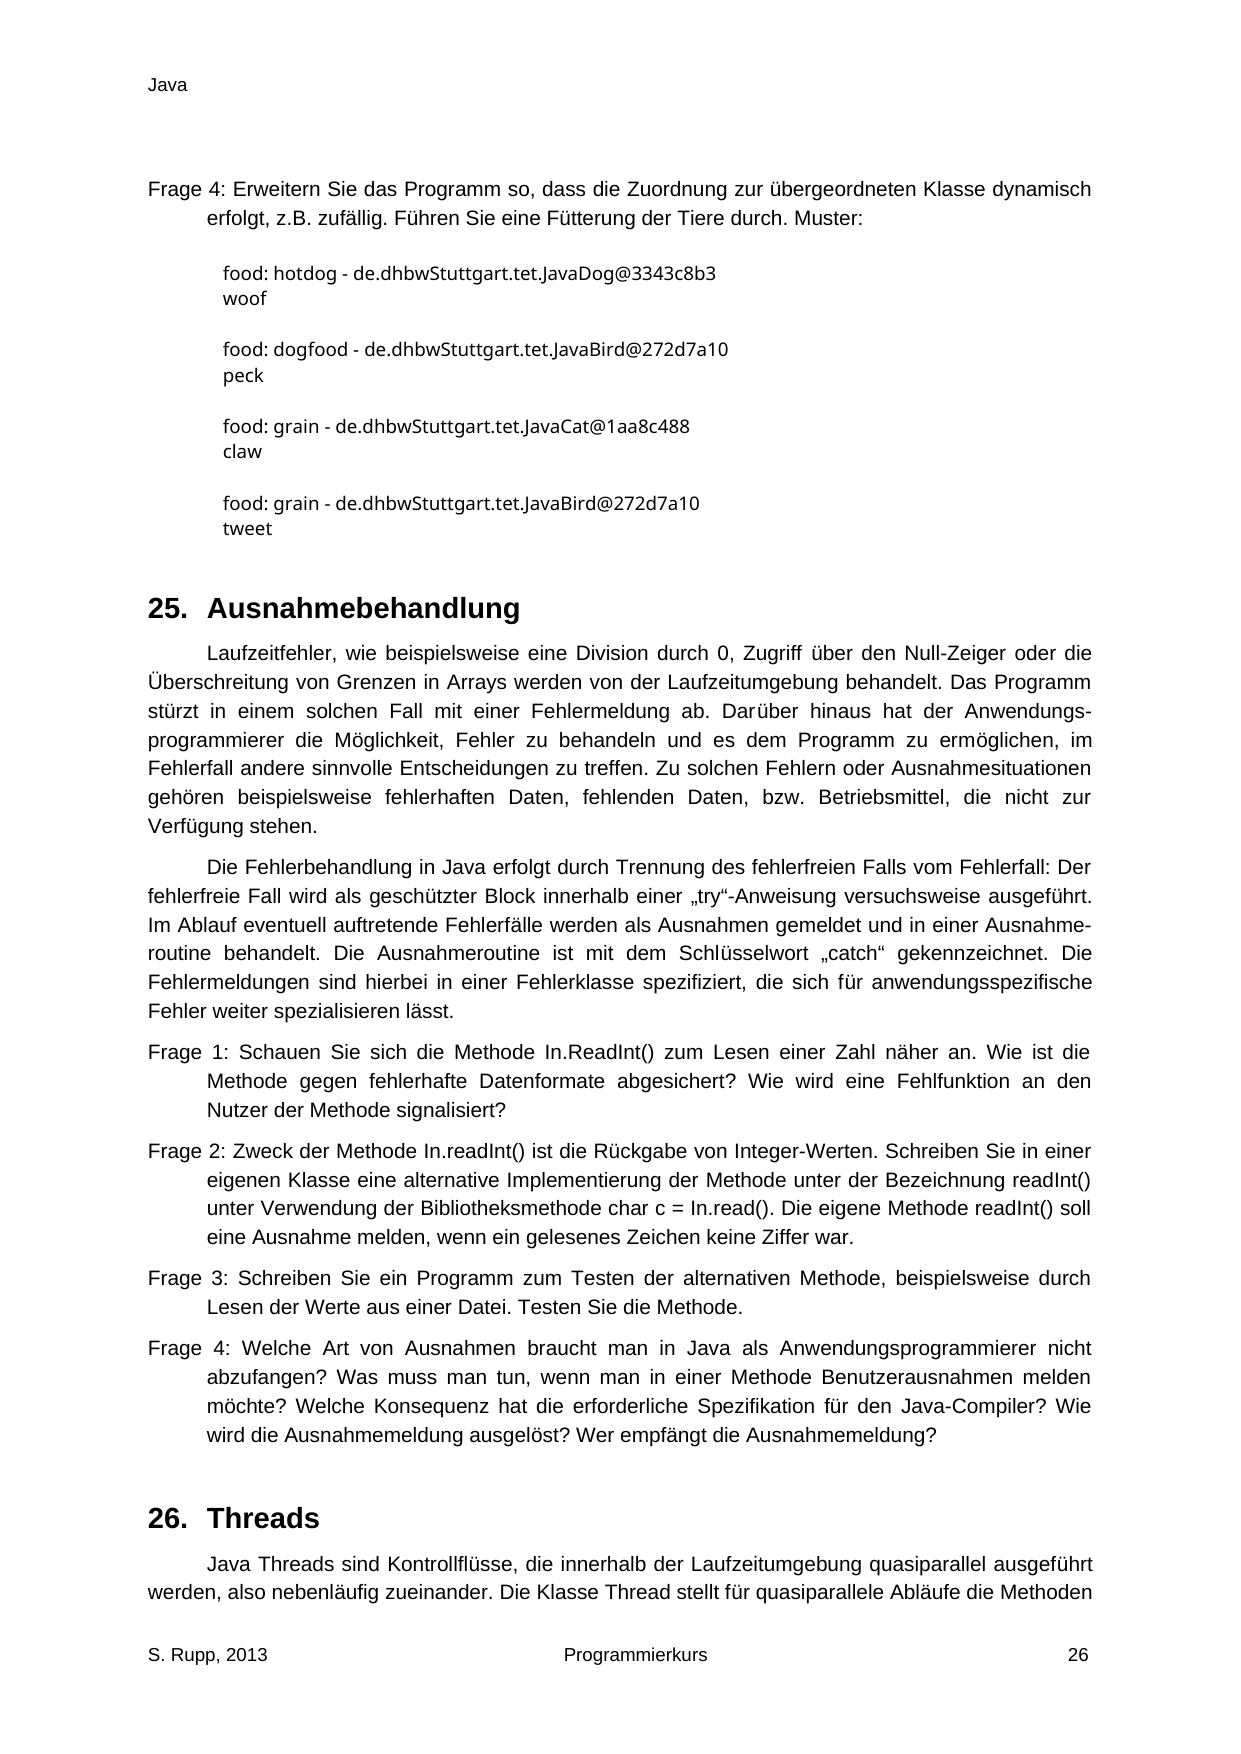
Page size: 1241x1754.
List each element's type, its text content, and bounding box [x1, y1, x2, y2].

text tweet [148, 515, 1093, 541]
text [148, 1551, 1093, 1604]
text Laufzeitfehler, wie beispielsweise eine Division durch 0, Zugriff über den Null-Zeiger oder die Überschreitung von Grenzen in Arrays werden von der Laufzeitumgebung behandelt. Das Programm stürzt in einem solchen Fall mit einer Fehlermeldung ab. Darüber hinaus hat der Anwendungs-programmierer die Möglichkeit, Fehler zu behandeln und es dem Programm zu ermöglichen, im Fehlerfall andere sinnvolle Entscheidungen zu treffen. Zu solchen Fehlern oder Ausnahmesituationen gehören beispielsweise fehlerhaften Daten, fehlenden Daten, bzw. Betriebsmittel, die nicht zur Verfügung stehen. [148, 641, 1093, 838]
text food: grain - de.dhbwStuttgart.tet.JavaCat@1aa8c488 [148, 413, 1093, 439]
text Frage 3: Schreiben Sie ein Programm zum Testen der alternativen Methode, beispielsweise durch Lesen der Werte aus einer Datei. Testen Sie die Methode. [148, 1266, 1093, 1319]
text Frage 4: Erweitern Sie das Programm so, dass die Zuordnung zur übergeordneten Klasse dynamisch erfolgt, z.B. zufällig. Führen Sie eine Fütterung der Tiere durch. Muster: [148, 177, 1093, 230]
text food: hotdog - de.dhbwStuttgart.tet.JavaDog@3343c8b3 [148, 260, 1093, 286]
list Threads [148, 1501, 1093, 1535]
text woof [148, 286, 1093, 311]
text food: dogfood - de.dhbwStuttgart.tet.JavaBird@272d7a10 [148, 337, 1093, 362]
text Frage 2: Zweck der Methode In.readInt() ist die Rückgabe von Integer-Werten. Schreiben Sie in einer eigenen Klasse eine alternative Implementierung der Methode unter der Bezeichnung readInt() unter Verwendung der Bibliotheksmethode char c = In.read(). Die eigene Methode readInt() soll eine Ausnahme melden, wenn ein gelesenes Zeichen keine Ziffer war. [148, 1139, 1093, 1249]
text Frage 1: Schauen Sie sich die Methode In.ReadInt() zum Lesen einer Zahl näher an. Wie ist die Methode gegen fehlerhafte Datenformate abgesichert? Wie wird eine Fehlfunktion an den Nutzer der Methode signalisiert? [148, 1040, 1093, 1121]
text Frage 4: Welche Art von Ausnahmen braucht man in Java als Anwendungsprogrammierer nicht abzufangen? Was muss man tun, wenn man in einer Methode Benutzerausnahmen melden möchte? Welche Konsequenz hat die erforderliche Spezifikation für den Java-Compiler? Wie wird die Ausnahmemeldung ausgelöst? Wer empfängt die Ausnahmemeldung? [148, 1336, 1093, 1446]
text peck [148, 362, 1093, 388]
list Ausnahmebehandlung [148, 591, 1093, 624]
text Die Fehlerbehandlung in Java erfolgt durch Trennung des fehlerfreien Falls vom Fehlerfall: Der fehlerfreie Fall wird als geschützter Block innerhalb einer „try“-Anweisung versuchsweise ausgeführt. Im Ablauf eventuell auftretende Fehlerfälle werden als Ausnahmen gemeldet und in einer Ausnahme-routine behandelt. Die Ausnahmeroutine ist mit dem Schlüsselwort „catch“ gekennzeichnet. Die Fehlermeldungen sind hierbei in einer Fehlerklasse spezifiziert, die sich für anwendungsspezifische Fehler weiter spezialisieren lässt. [148, 855, 1093, 1023]
text claw [148, 439, 1093, 464]
text food: grain - de.dhbwStuttgart.tet.JavaBird@272d7a10 [148, 490, 1093, 515]
